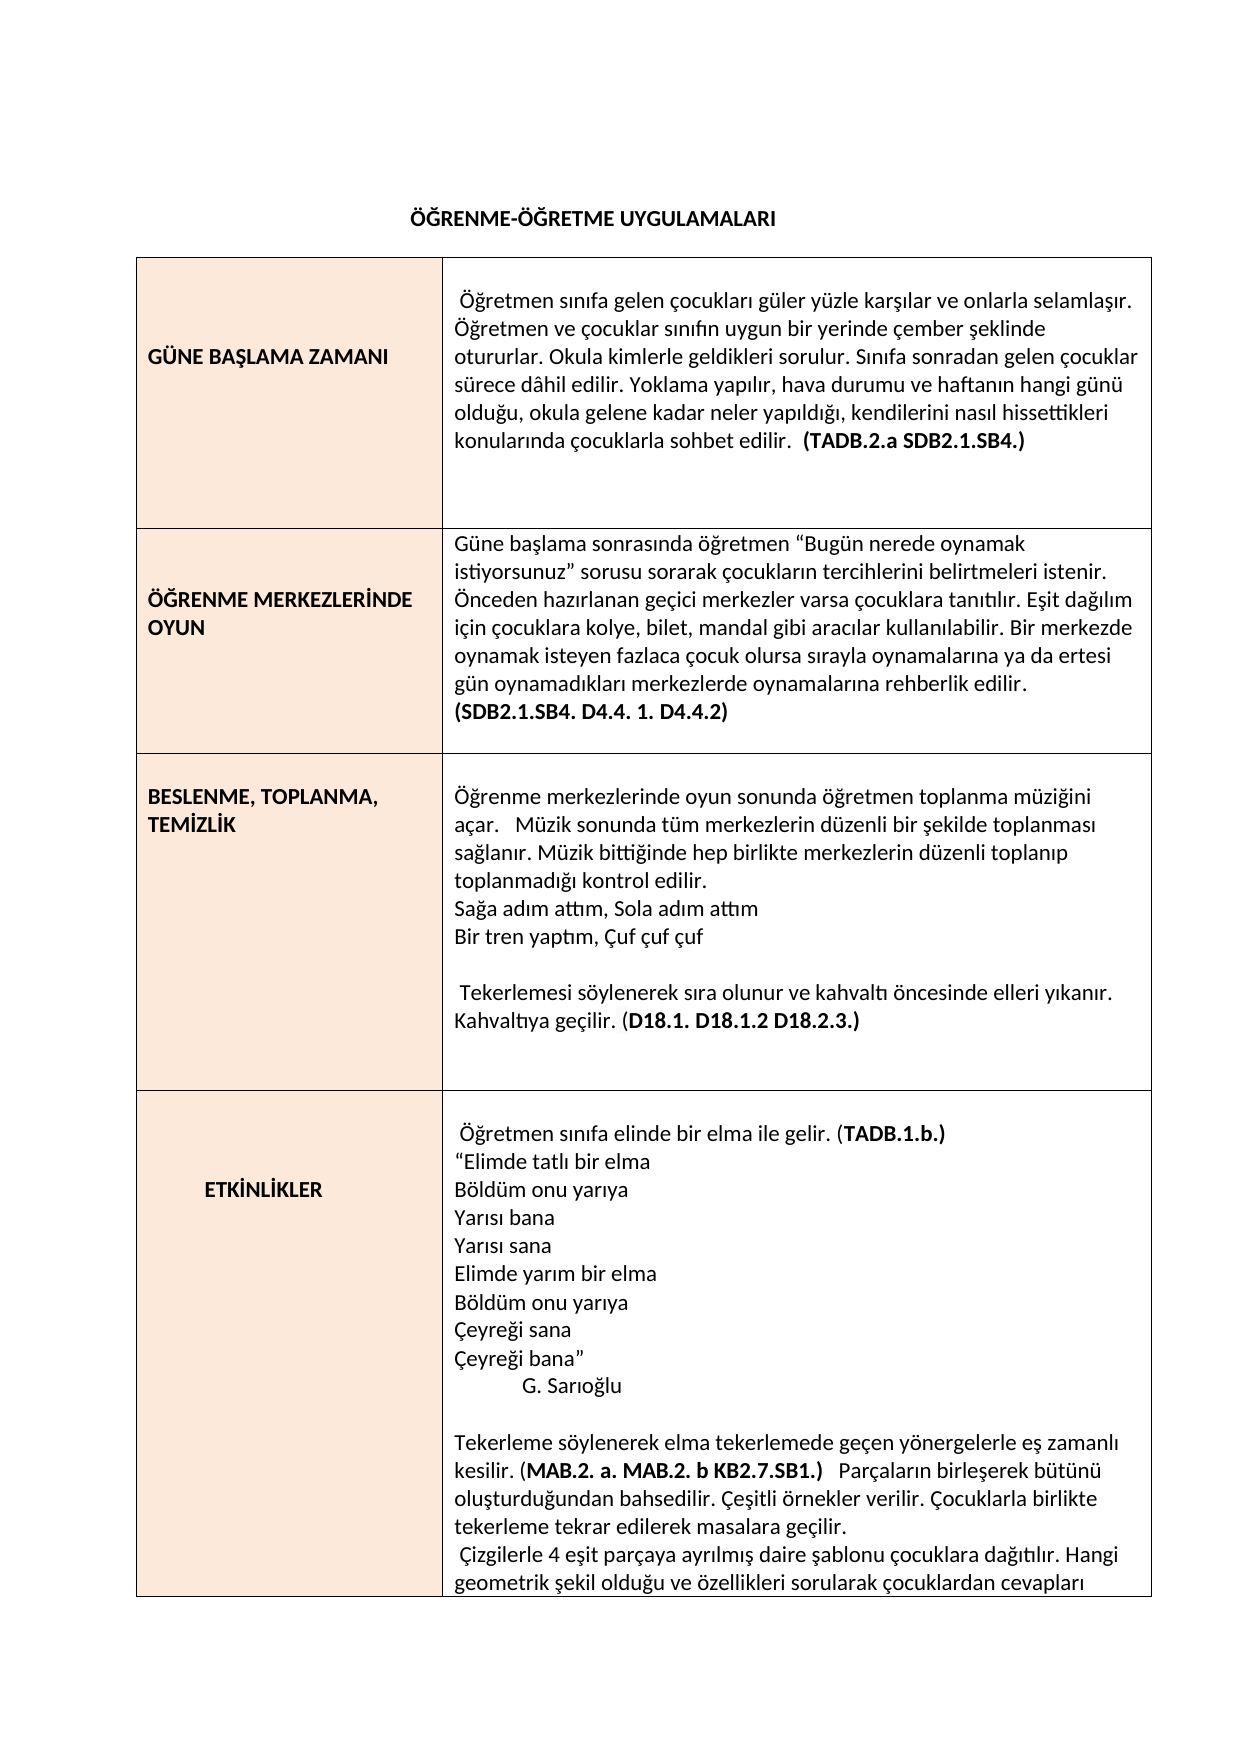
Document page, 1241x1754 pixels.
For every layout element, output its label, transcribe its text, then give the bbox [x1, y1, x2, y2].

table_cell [443, 1091, 1151, 1596]
table_cell ETKİNLİKLER [137, 1091, 442, 1596]
table_header GÜNE BAŞLAMA ZAMANI [137, 258, 442, 528]
text ÖĞRENME-ÖĞRETME UYGULAMALARI [148, 204, 1093, 232]
table_cell BESLENME, TOPLANMA, TEMİZLİK [137, 754, 442, 1090]
table_cell Güne başlama sonrasında öğretmen “Bugün nerede oynamak istiyorsunuz” sorusu sorarak çocukların tercihlerini belirtmeleri istenir. Önceden hazırlanan geçici merkezler varsa çocuklara tanıtılır. Eşit dağılım için çocuklara kolye, bilet, mandal gibi aracılar kullanılabilir. Bir merkezde oynamak isteyen fazlaca çocuk olursa sırayla oynamalarına ya da ertesi gün oynamadıkları merkezlerde oynamalarına rehberlik edilir. (SDB2.1.SB4. D4.4. 1. D4.4.2) [443, 529, 1151, 753]
table_cell Öğrenme merkezlerinde oyun sonunda öğretmen toplanma müziğini açar. Müzik sonunda tüm merkezlerin düzenli bir şekilde toplanması sağlanır. Müzik bittiğinde hep birlikte merkezlerin düzenli toplanıp toplanmadığı kontrol edilir. Sağa adım attım, Sola adım attım Bir tren yaptım, Çuf çuf çuf Tekerlemesi söylenerek sıra olunur ve kahvaltı öncesinde elleri yıkanır. Kahvaltıya geçilir. (D18.1. D18.1.2 D18.2.3.) [443, 754, 1151, 1090]
table_cell ÖĞRENME MERKEZLERİNDE OYUN [137, 529, 442, 753]
table_header Öğretmen sınıfa gelen çocukları güler yüzle karşılar ve onlarla selamlaşır. Öğretmen ve çocuklar sınıfın uygun bir yerinde çember şeklinde otururlar. Okula kimlerle geldikleri sorulur. Sınıfa sonradan gelen çocuklar sürece dâhil edilir. Yoklama yapılır, hava durumu ve haftanın hangi günü olduğu, okula gelene kadar neler yapıldığı, kendilerini nasıl hissettikleri konularında çocuklarla sohbet edilir. (TADB.2.a SDB2.1.SB4.) [443, 258, 1151, 528]
